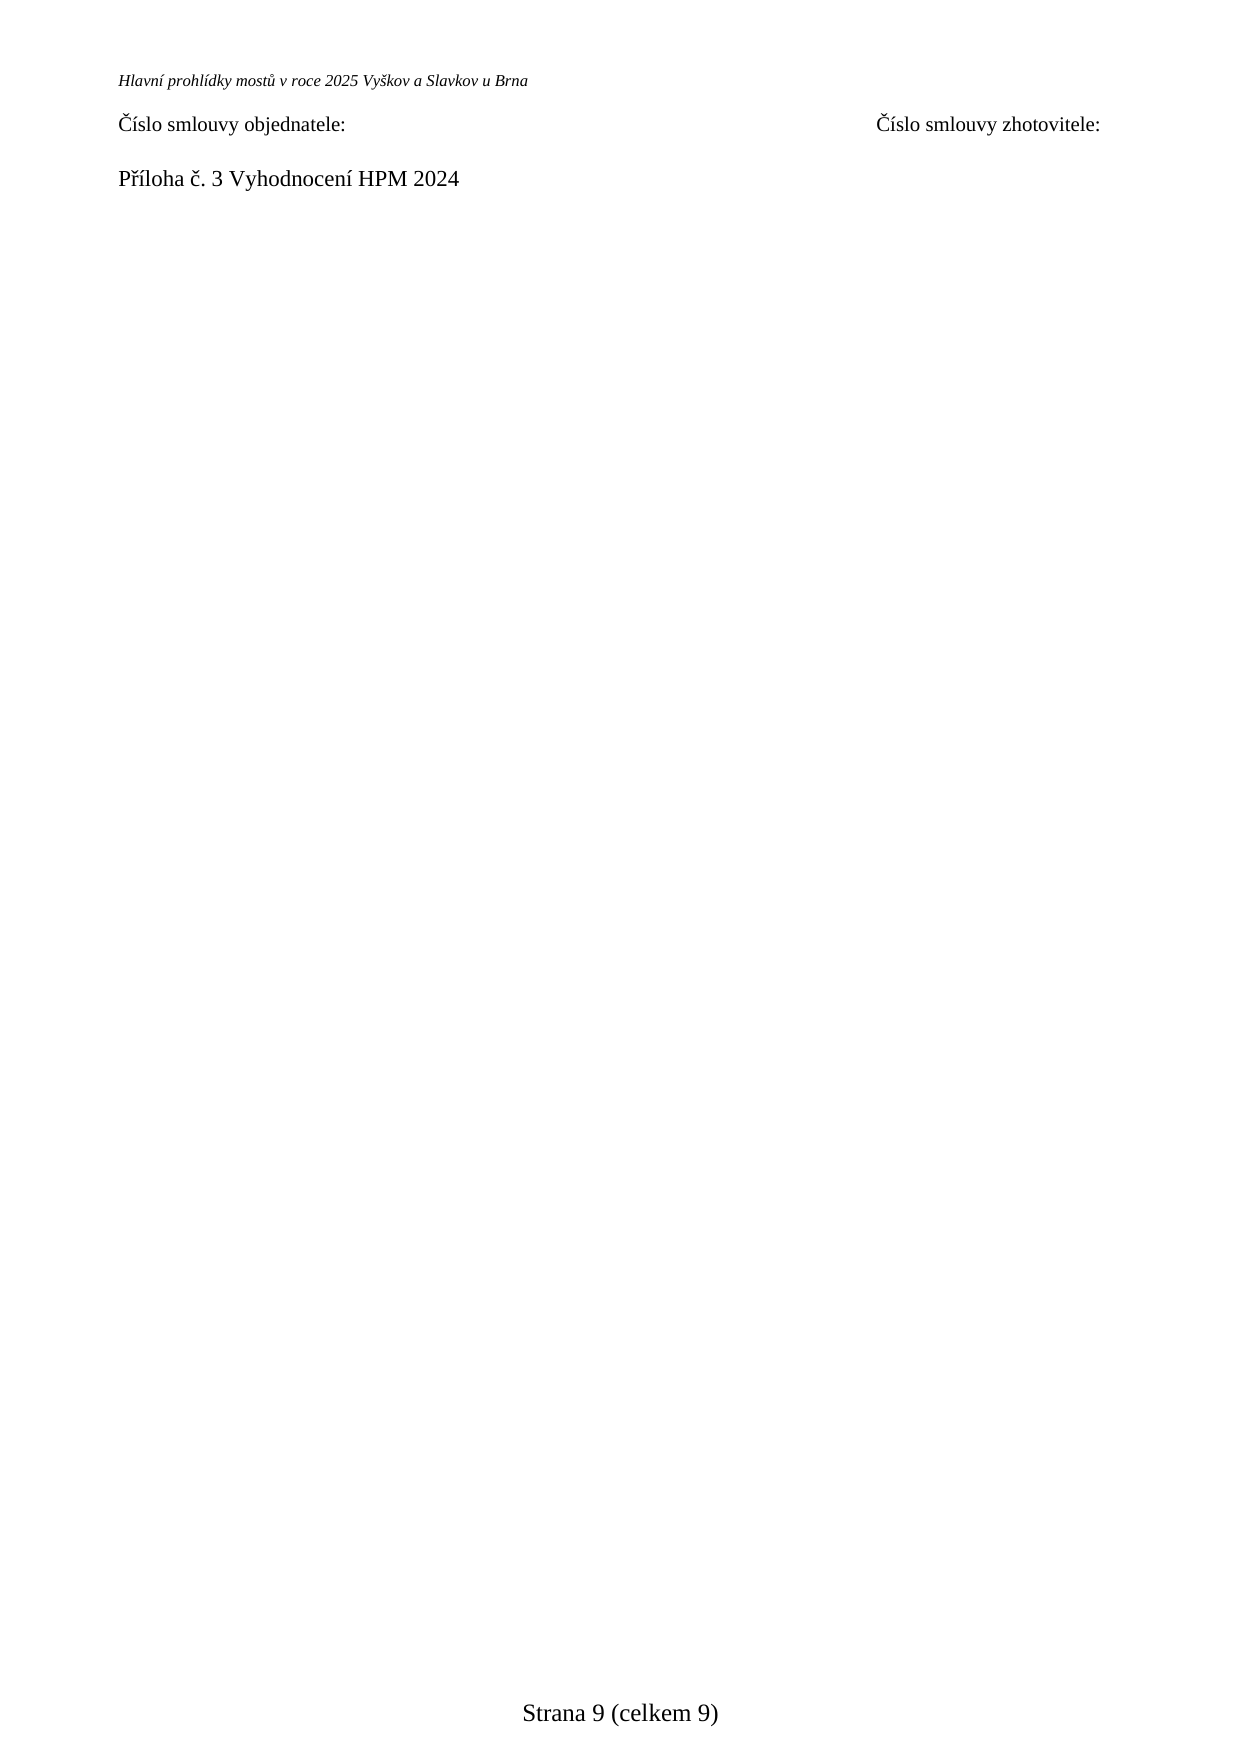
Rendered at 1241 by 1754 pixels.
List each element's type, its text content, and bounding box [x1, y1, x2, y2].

text Příloha č. 3 Vyhodnocení HPM 2024 [118, 165, 1122, 192]
